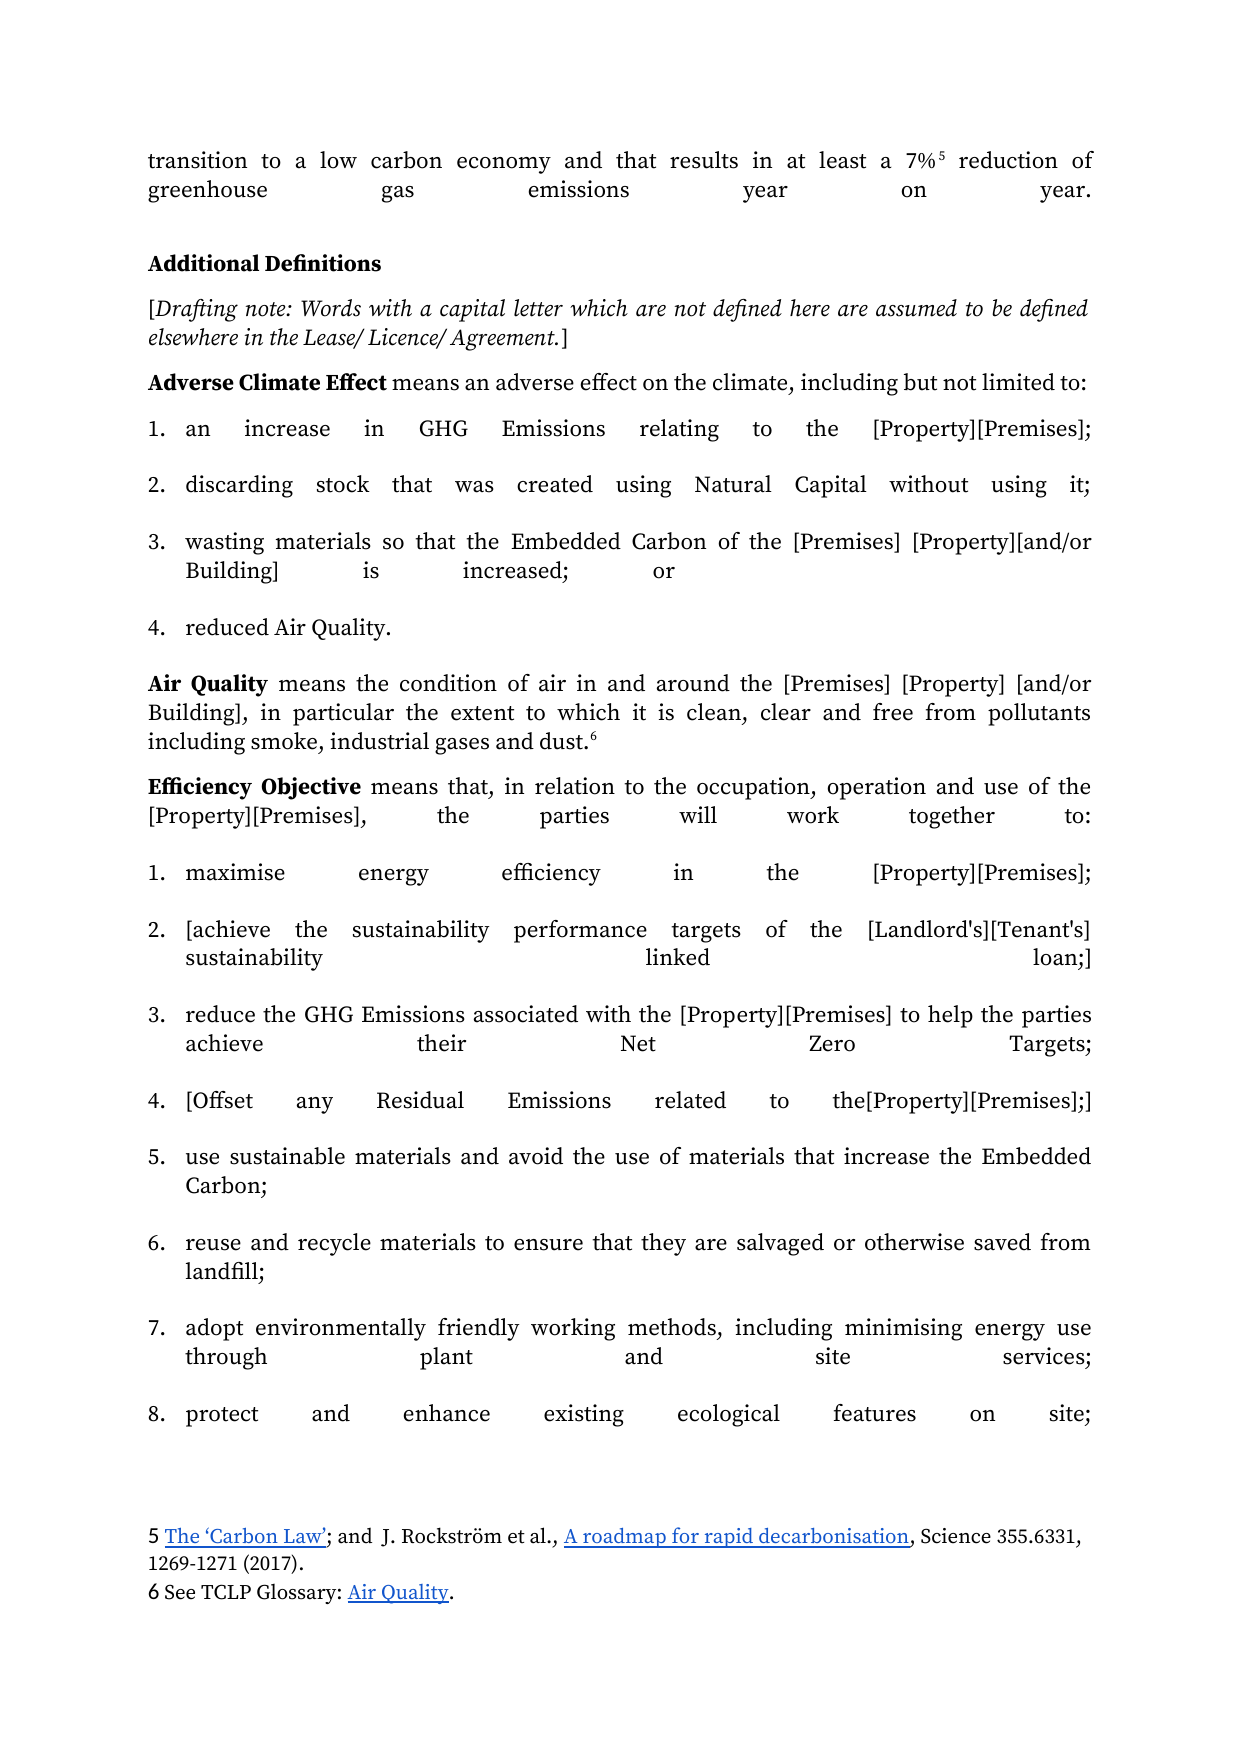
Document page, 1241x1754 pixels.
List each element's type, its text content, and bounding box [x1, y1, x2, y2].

text [Drafting note: Words with a capital letter which are not defined here are assumed to be defined elsewhere in the Lease/ Licence/ Agreement.] [148, 295, 1092, 353]
list discarding stock that was created using Natural Capital without using it; [148, 472, 1092, 528]
list maximise energy efficiency in the [Property][Premises]; [148, 859, 1092, 916]
text Adverse Climate Effect means an adverse effect on the climate, including but not limited to: [148, 369, 1092, 398]
list reuse and recycle materials to ensure that they are salvaged or otherwise saved from landfill; [148, 1229, 1092, 1315]
list use sustainable materials and avoid the use of materials that increase the Embedded Carbon; [148, 1144, 1092, 1229]
text Air Quality means the condition of air in and around the [Premises] [Property] [and/or Building], in particular the extent to which it is clean, clear and free from pollutants including smoke, industrial gases and dust. [148, 671, 1092, 757]
list protect and enhance existing ecological features on site; [148, 1400, 1092, 1457]
list adopt environmentally friendly working methods, including minimising energy use through plant and site services; [148, 1315, 1092, 1400]
text Efficiency Objective means that, in relation to the occupation, operation and use of the [Property][Premises], the parties will work together to: [148, 774, 1092, 859]
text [148, 148, 1092, 233]
list reduced Air Quality. [148, 614, 1092, 643]
list [achieve the sustainability performance targets of the [Landlord's][Tenant's] sustainability linked loan;] [148, 916, 1092, 1001]
list an increase in GHG Emissions relating to the [Property][Premises]; [148, 415, 1092, 472]
list wasting materials so that the Embedded Carbon of the [Premises] [Property][and/or Building] is increased; or [148, 528, 1092, 614]
list reduce the GHG Emissions associated with the [Property][Premises] to help the parties achieve their Net Zero Targets; [148, 1001, 1092, 1087]
list [Offset any Residual Emissions related to the[Property][Premises];] [148, 1087, 1092, 1144]
text Additional Definitions [148, 250, 1092, 279]
